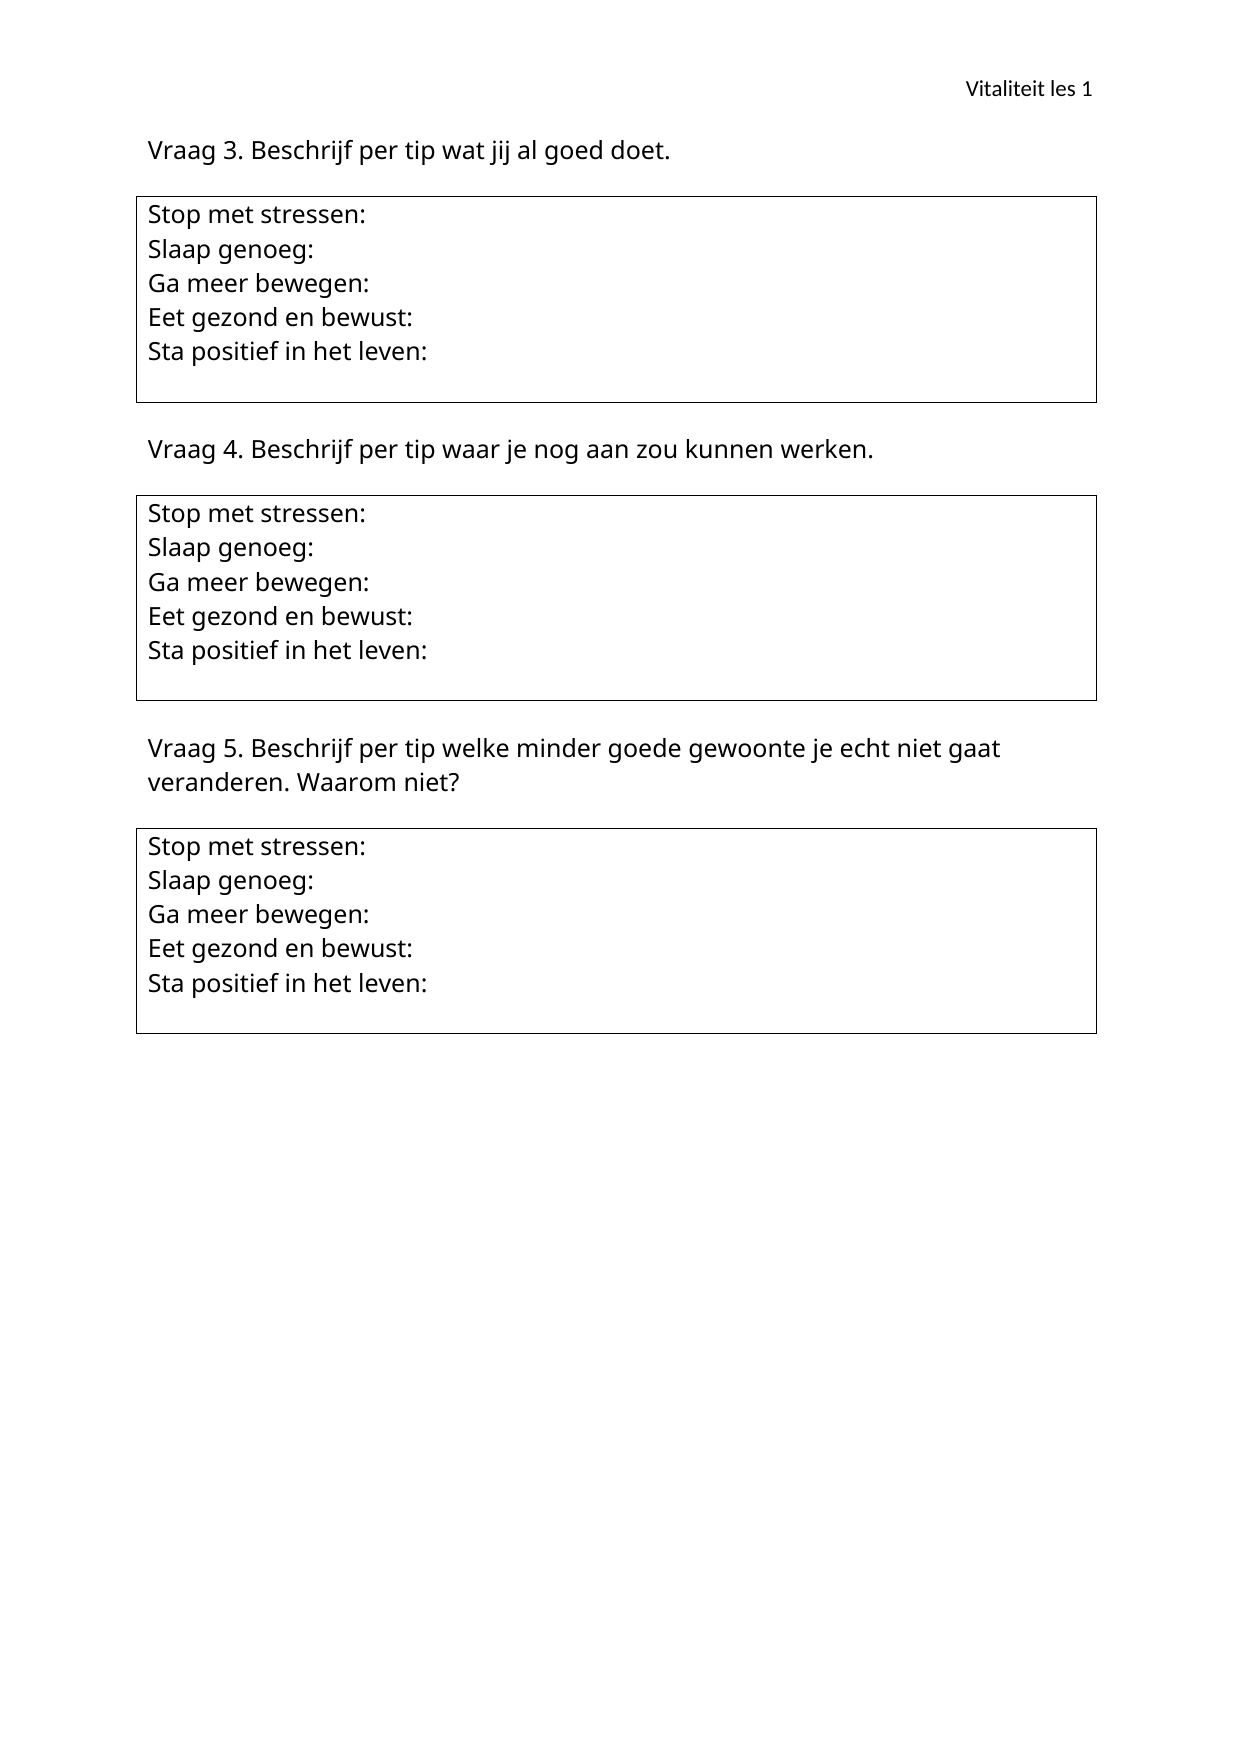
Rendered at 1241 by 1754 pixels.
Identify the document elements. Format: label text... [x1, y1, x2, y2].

text Vraag 3. Beschrijf per tip wat jij al goed doet. [148, 133, 1093, 167]
table_header Stop met stressen: Slaap genoeg: Ga meer bewegen: Eet gezond en bewust: Sta positief in het leven: [137, 496, 1096, 700]
table_header Stop met stressen: Slaap genoeg: Ga meer bewegen: Eet gezond en bewust: Sta positief in het leven: [137, 829, 1096, 1033]
table_header Stop met stressen: Slaap genoeg: Ga meer bewegen: Eet gezond en bewust: Sta positief in het leven: [137, 197, 1096, 402]
text Vraag 4. Beschrijf per tip waar je nog aan zou kunnen werken. [148, 432, 1093, 466]
text Vraag 5. Beschrijf per tip welke minder goede gewoonte je echt niet gaat veranderen. Waarom niet? [148, 731, 1093, 799]
